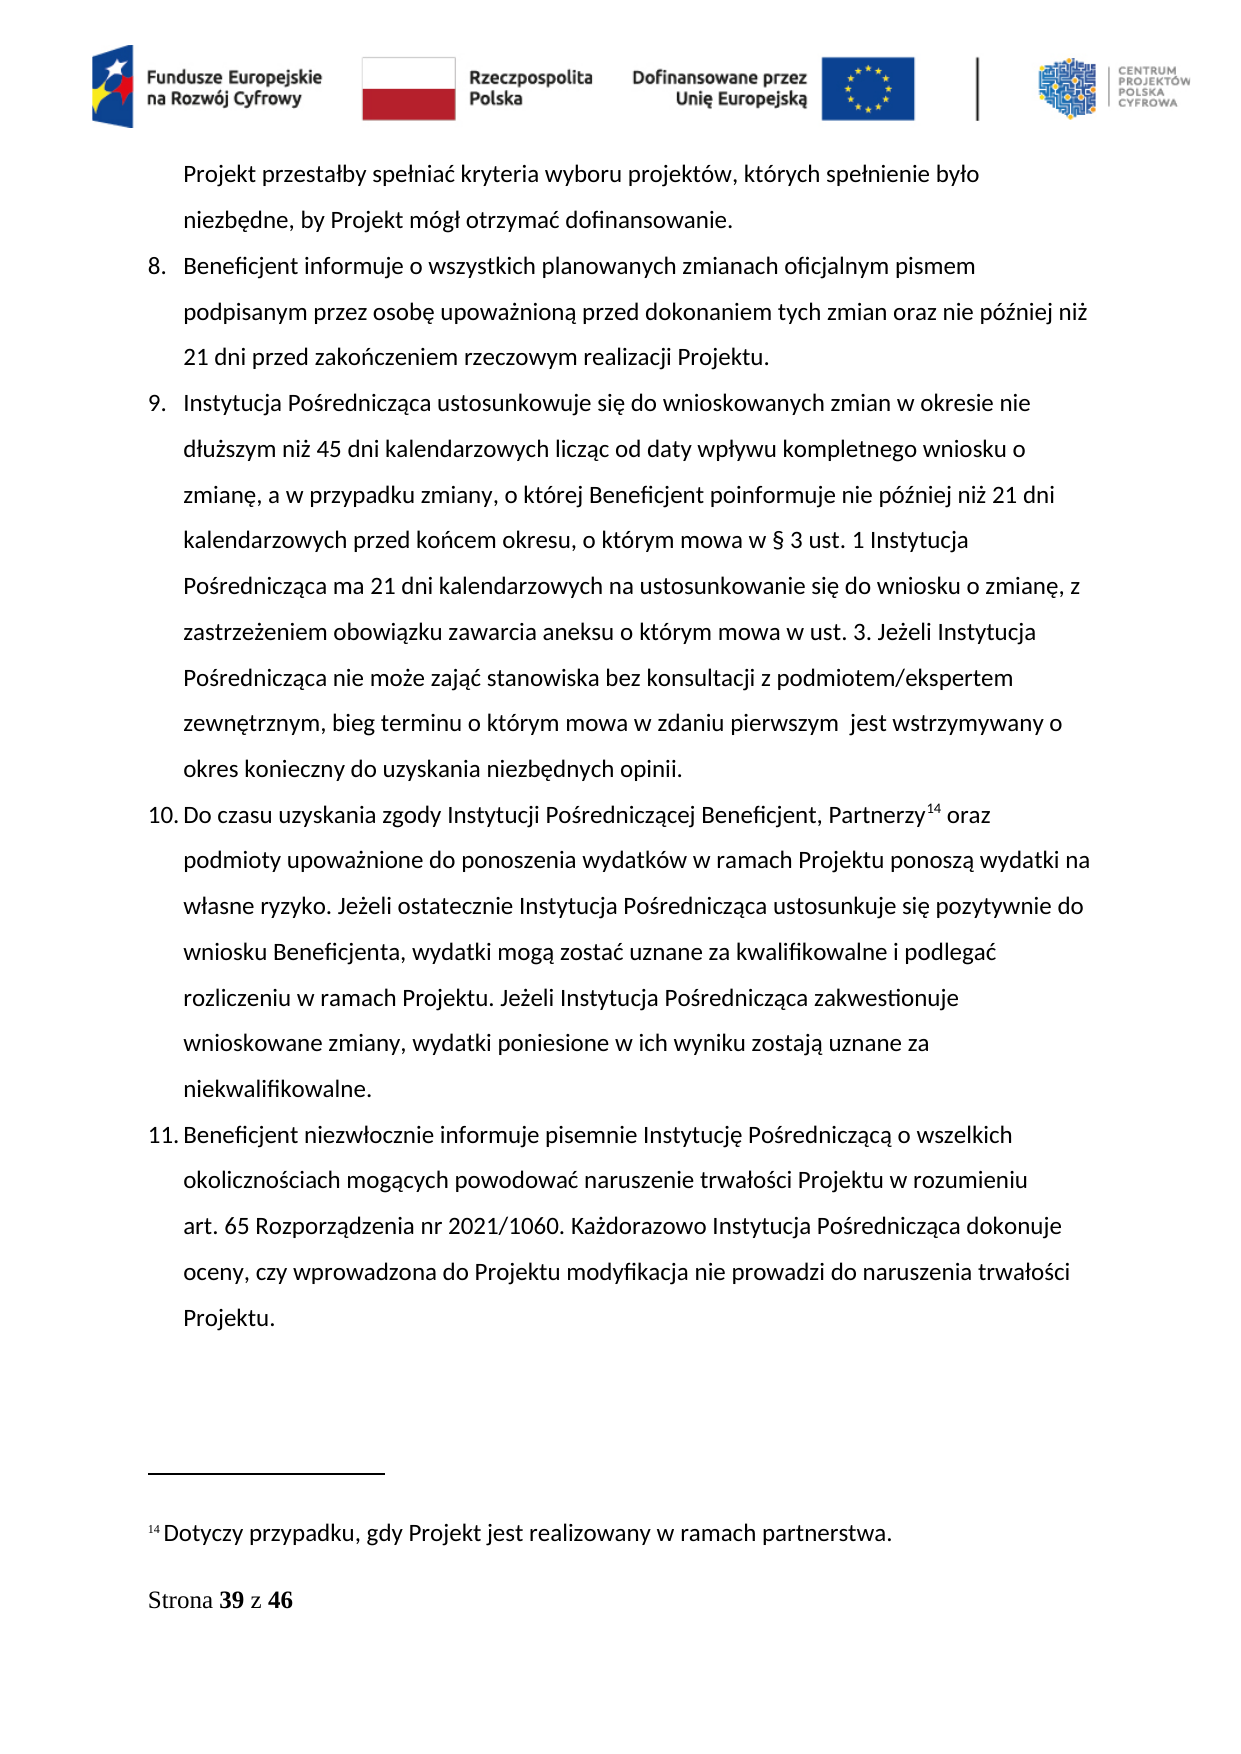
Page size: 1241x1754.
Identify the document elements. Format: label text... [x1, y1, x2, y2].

list Instytucja Pośrednicząca ustosunkowuje się do wnioskowanych zmian w okresie nie dłuższym niż 45 dni kalendarzowych licząc od daty wpływu kompletnego wniosku o zmianę, a w przypadku zmiany, o której Beneficjent poinformuje nie później niż 21 dni kalendarzowych przed końcem okresu, o którym mowa w § 3 ust. 1 Instytucja Pośrednicząca ma 21 dni kalendarzowych na ustosunkowanie się do wniosku o zmianę, z zastrzeżeniem obowiązku zawarcia aneksu o którym mowa w ust. 3. Jeżeli Instytucja Pośrednicząca nie może zająć stanowiska bez konsultacji z podmiotem/ekspertem zewnętrznym, bieg terminu o którym mowa w zdaniu pierwszym jest wstrzymywany o okres konieczny do uzyskania niezbędnych opinii. [148, 387, 1093, 784]
list Beneficjent niezwłocznie informuje pisemnie Instytucję Pośredniczącą o wszelkich okolicznościach mogących powodować naruszenie trwałości Projektu w rozumieniu art. 65 Rozporządzenia nr 2021/1060. Każdorazowo Instytucja Pośrednicząca dokonuje oceny, czy wprowadzona do Projektu modyfikacja nie prowadzi do naruszenia trwałości Projektu. [148, 1119, 1093, 1332]
list Beneficjent informuje o wszystkich planowanych zmianach oficjalnym pismem podpisanym przez osobę upoważnioną przed dokonaniem tych zmian oraz nie później niż 21 dni przed zakończeniem rzeczowym realizacji Projektu. [148, 250, 1093, 372]
picture [92, 45, 1191, 128]
list Do czasu uzyskania zgody Instytucji Pośredniczącej Beneficjent, Partnerzy oraz podmioty upoważnione do ponoszenia wydatków w ramach Projektu ponoszą wydatki na własne ryzyko. Jeżeli ostatecznie Instytucja Pośrednicząca ustosunkuje się pozytywnie do wniosku Beneficjenta, wydatki mogą zostać uznane za kwalifikowalne i podlegać rozliczeniu w ramach Projektu. Jeżeli Instytucja Pośrednicząca zakwestionuje wnioskowane zmiany, wydatki poniesione w ich wyniku zostają uznane za niekwalifikowalne. [148, 799, 1093, 1104]
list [148, 159, 1093, 235]
